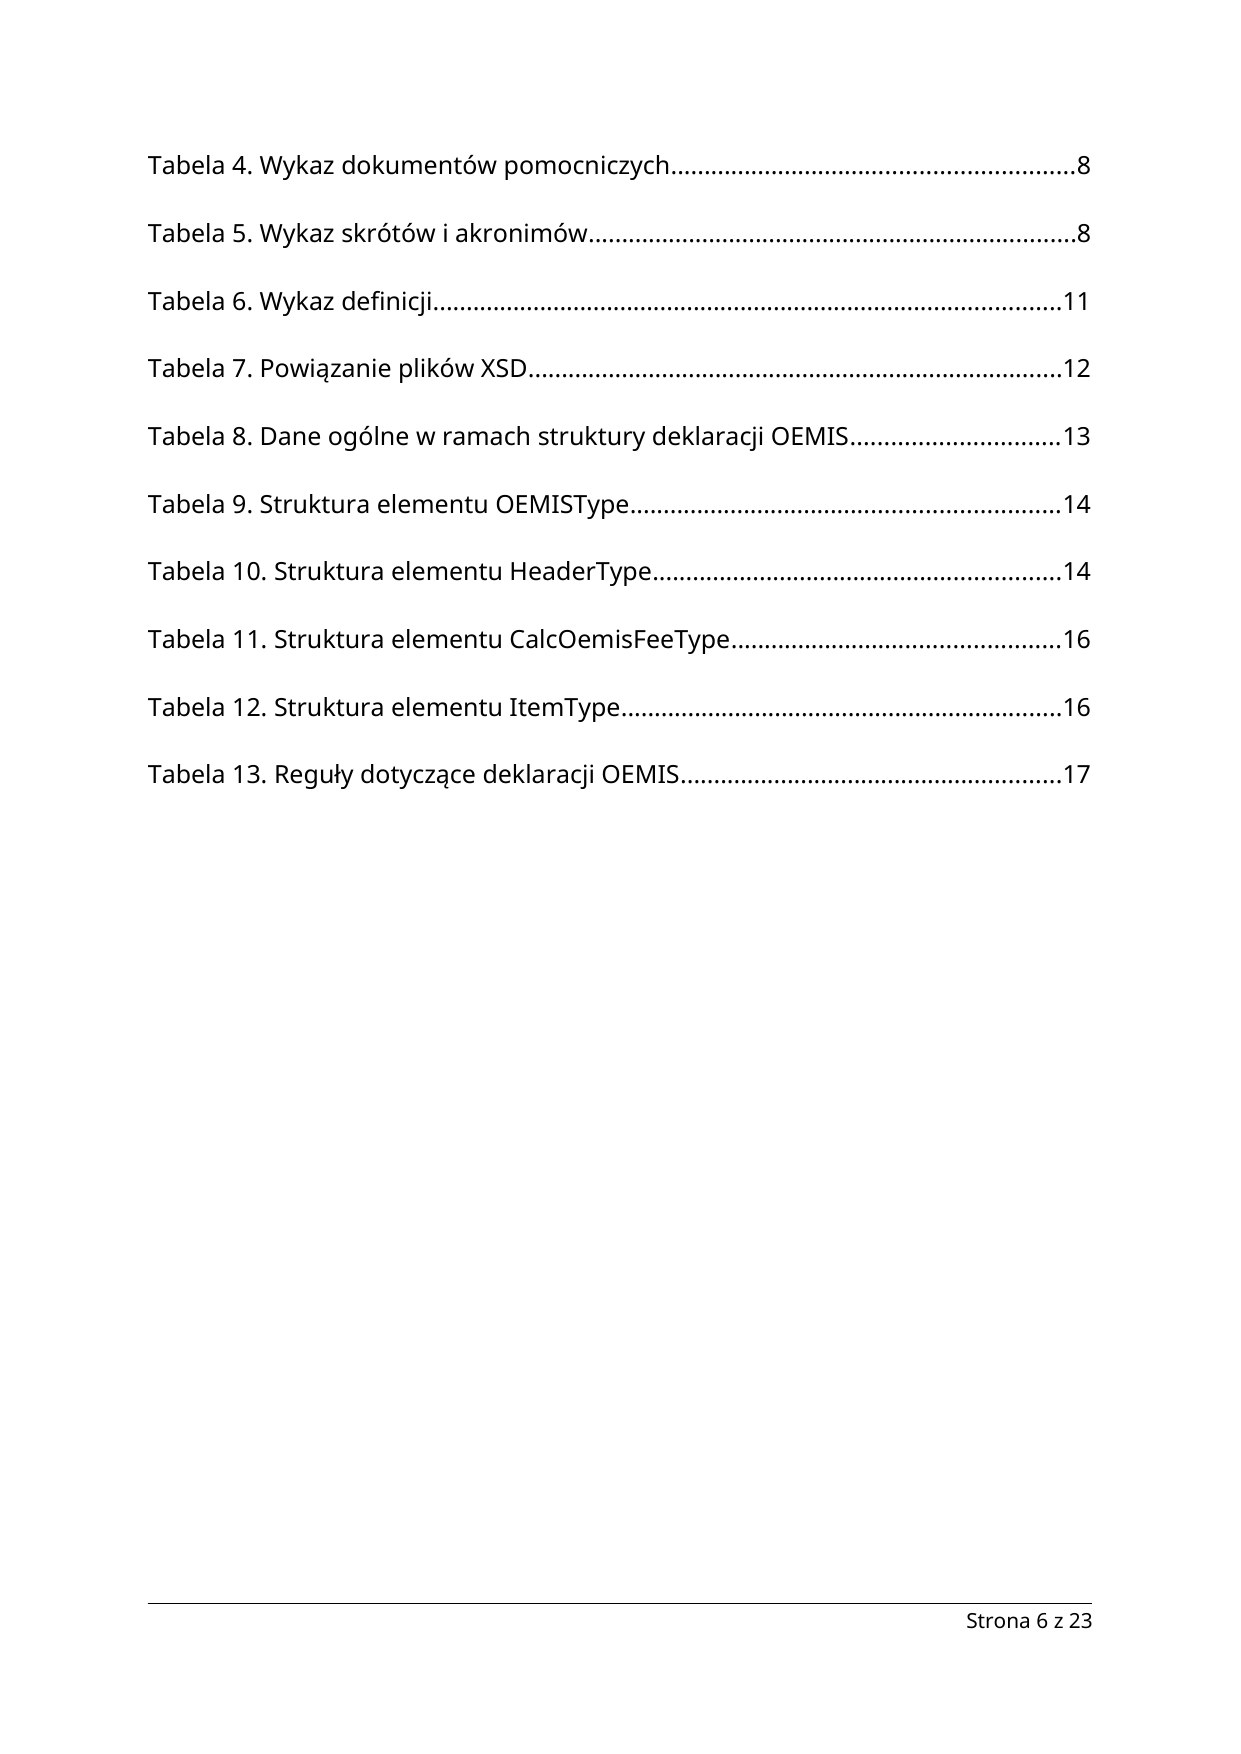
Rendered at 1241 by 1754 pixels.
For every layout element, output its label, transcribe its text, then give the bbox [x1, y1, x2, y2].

text Tabela 13. Reguły dotyczące deklaracji OEMIS 17 [148, 757, 1092, 791]
text Tabela 9. Struktura elementu OEMISType 14 [148, 486, 1092, 520]
text Tabela 4. Wykaz dokumentów pomocniczych 8 [148, 148, 1092, 182]
text Tabela 5. Wykaz skrótów i akronimów 8 [148, 215, 1092, 249]
text Tabela 7. Powiązanie plików XSD 12 [148, 351, 1092, 385]
text Tabela 8. Dane ogólne w ramach struktury deklaracji OEMIS 13 [148, 418, 1092, 453]
text Tabela 6. Wykaz definicji 11 [148, 283, 1092, 317]
text Tabela 10. Struktura elementu HeaderType 14 [148, 554, 1092, 588]
text Tabela 12. Struktura elementu ItemType 16 [148, 689, 1092, 723]
text Tabela 11. Struktura elementu CalcOemisFeeType 16 [148, 622, 1092, 656]
